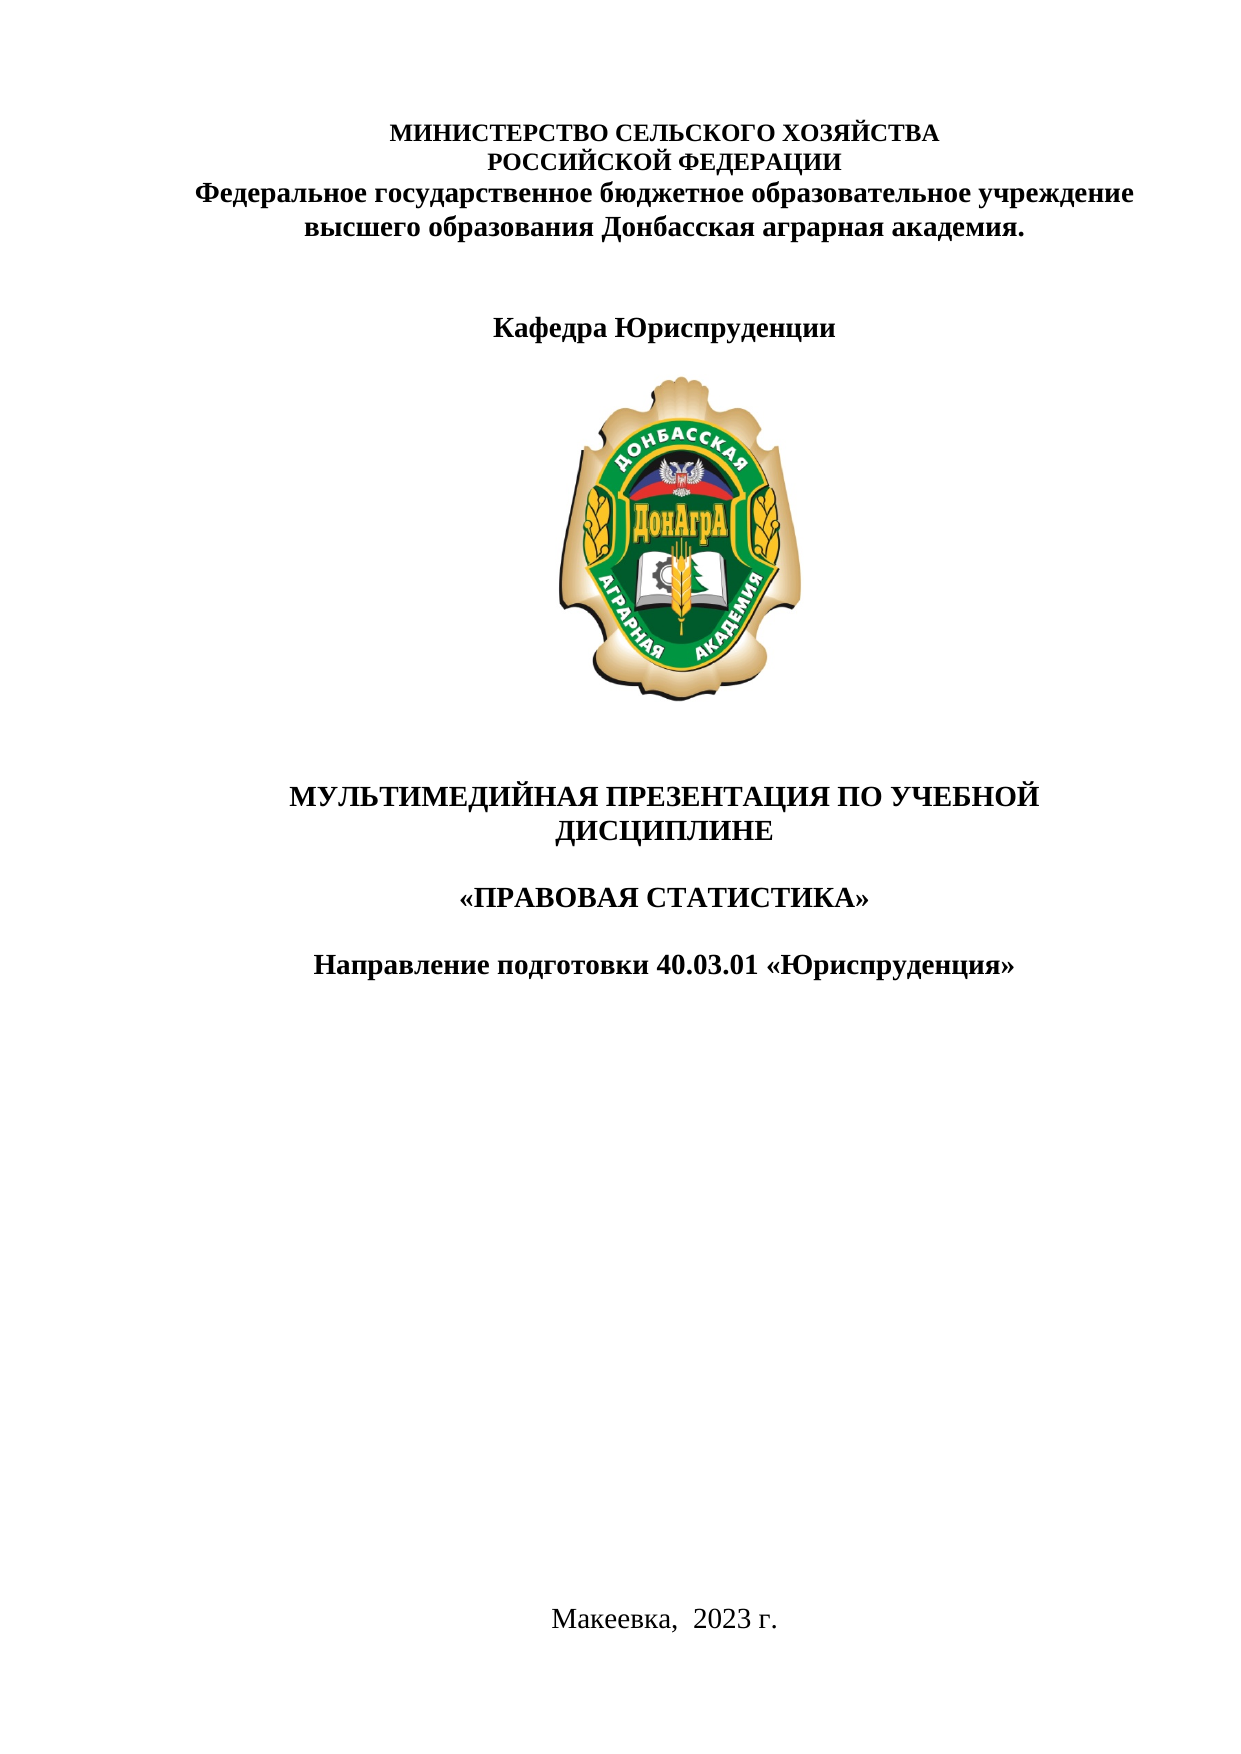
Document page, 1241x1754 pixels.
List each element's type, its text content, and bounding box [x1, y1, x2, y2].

text Макеевка, 2023 г. [177, 1601, 1152, 1635]
text МИНИСТЕРСТВО СЕЛЬСКОГО ХОЗЯЙСТВА [177, 118, 1152, 147]
text Направление подготовки 40.03.01 «Юриспруденция» [177, 947, 1152, 981]
text Кафедра Юриспруденции [177, 310, 1152, 343]
text Федеральное государственное бюджетное образовательное учреждение высшего образования Донбасская аграрная академия. [177, 176, 1152, 243]
picture [555, 374, 804, 704]
text «ПРАВОВАЯ СТАТИСТИКА» [177, 880, 1152, 913]
text РОССИЙСКОЙ ФЕДЕРАЦИИ [177, 147, 1152, 176]
text МУЛЬТИМЕДИЙНАЯ ПРЕЗЕНТАЦИЯ ПО УЧЕБНОЙ ДИСЦИПЛИНЕ [177, 779, 1152, 846]
